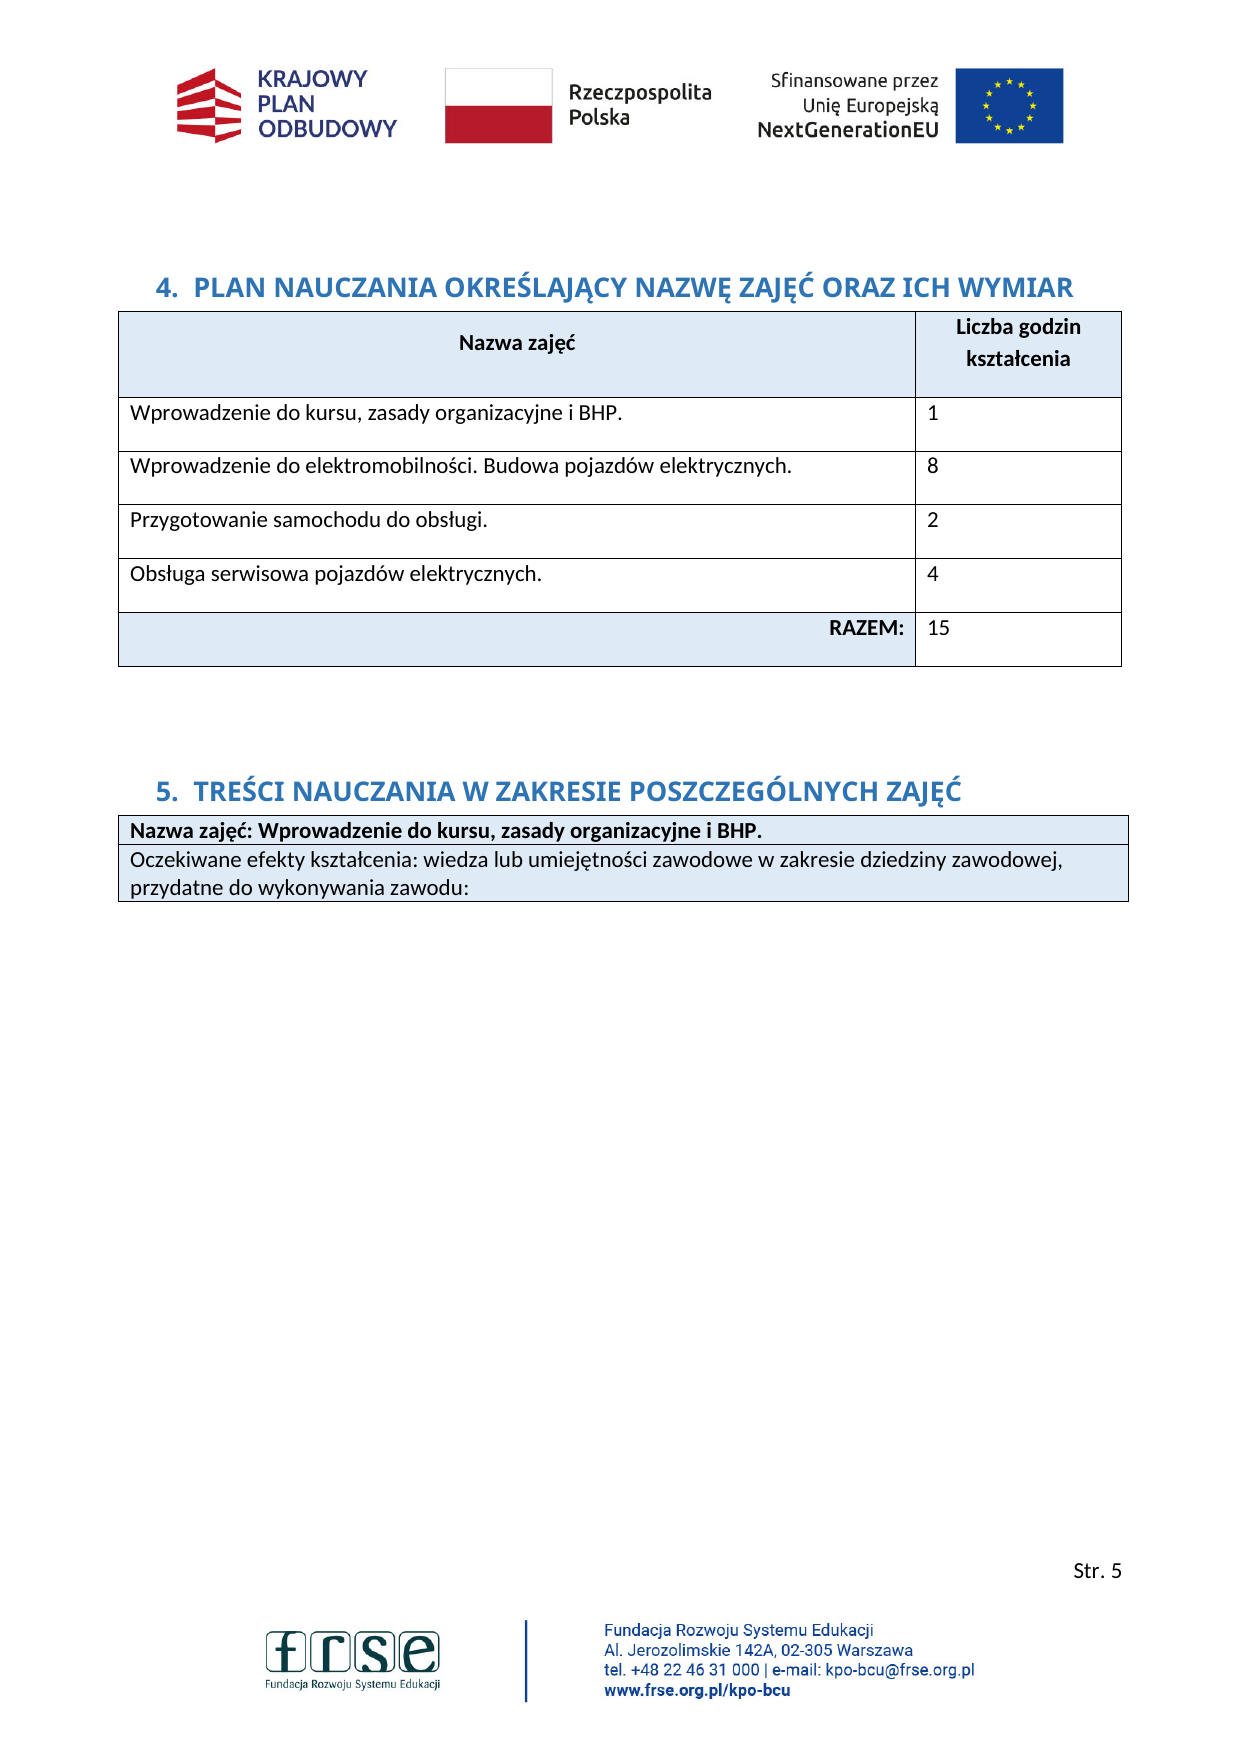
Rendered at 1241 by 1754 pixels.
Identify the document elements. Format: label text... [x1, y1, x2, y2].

table_cell Obsługa serwisowa pojazdów elektrycznych. [119, 559, 915, 612]
table_cell Wprowadzenie do elektromobilności. Budowa pojazdów elektrycznych. [119, 452, 915, 504]
table_cell 15 [916, 613, 1121, 666]
table_cell 1 [916, 398, 1121, 451]
table_cell Oczekiwane efekty kształcenia: wiedza lub umiejętności zawodowe w zakresie dziedziny zawodowej, przydatne do wykonywania zawodu: [463, 845, 1128, 901]
table_cell 4 [916, 559, 1121, 612]
subtitle TREŚCI NAUCZANIA W ZAKRESIE POSZCZEGÓLNYCH ZAJĘĆ [156, 773, 1122, 809]
table_cell 2 [916, 505, 1121, 558]
table_cell Wprowadzenie do kursu, zasady organizacyjne i BHP. [119, 398, 915, 451]
table_cell 8 [916, 452, 1121, 504]
table_cell RAZEM: [119, 613, 915, 666]
table_header Liczba godzin kształcenia [916, 312, 1121, 397]
picture [0, 0, 1240, 1754]
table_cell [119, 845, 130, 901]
table_header Nazwa zajęć: Wprowadzenie do kursu, zasady organizacyjne i BHP. [119, 816, 1128, 844]
subtitle PLAN NAUCZANIA OKREŚLAJĄCY NAZWĘ ZAJĘĆ ORAZ ICH WYMIAR [156, 268, 1122, 305]
table_header Nazwa zajęć [119, 312, 915, 397]
table_cell Przygotowanie samochodu do obsługi. [119, 505, 915, 558]
